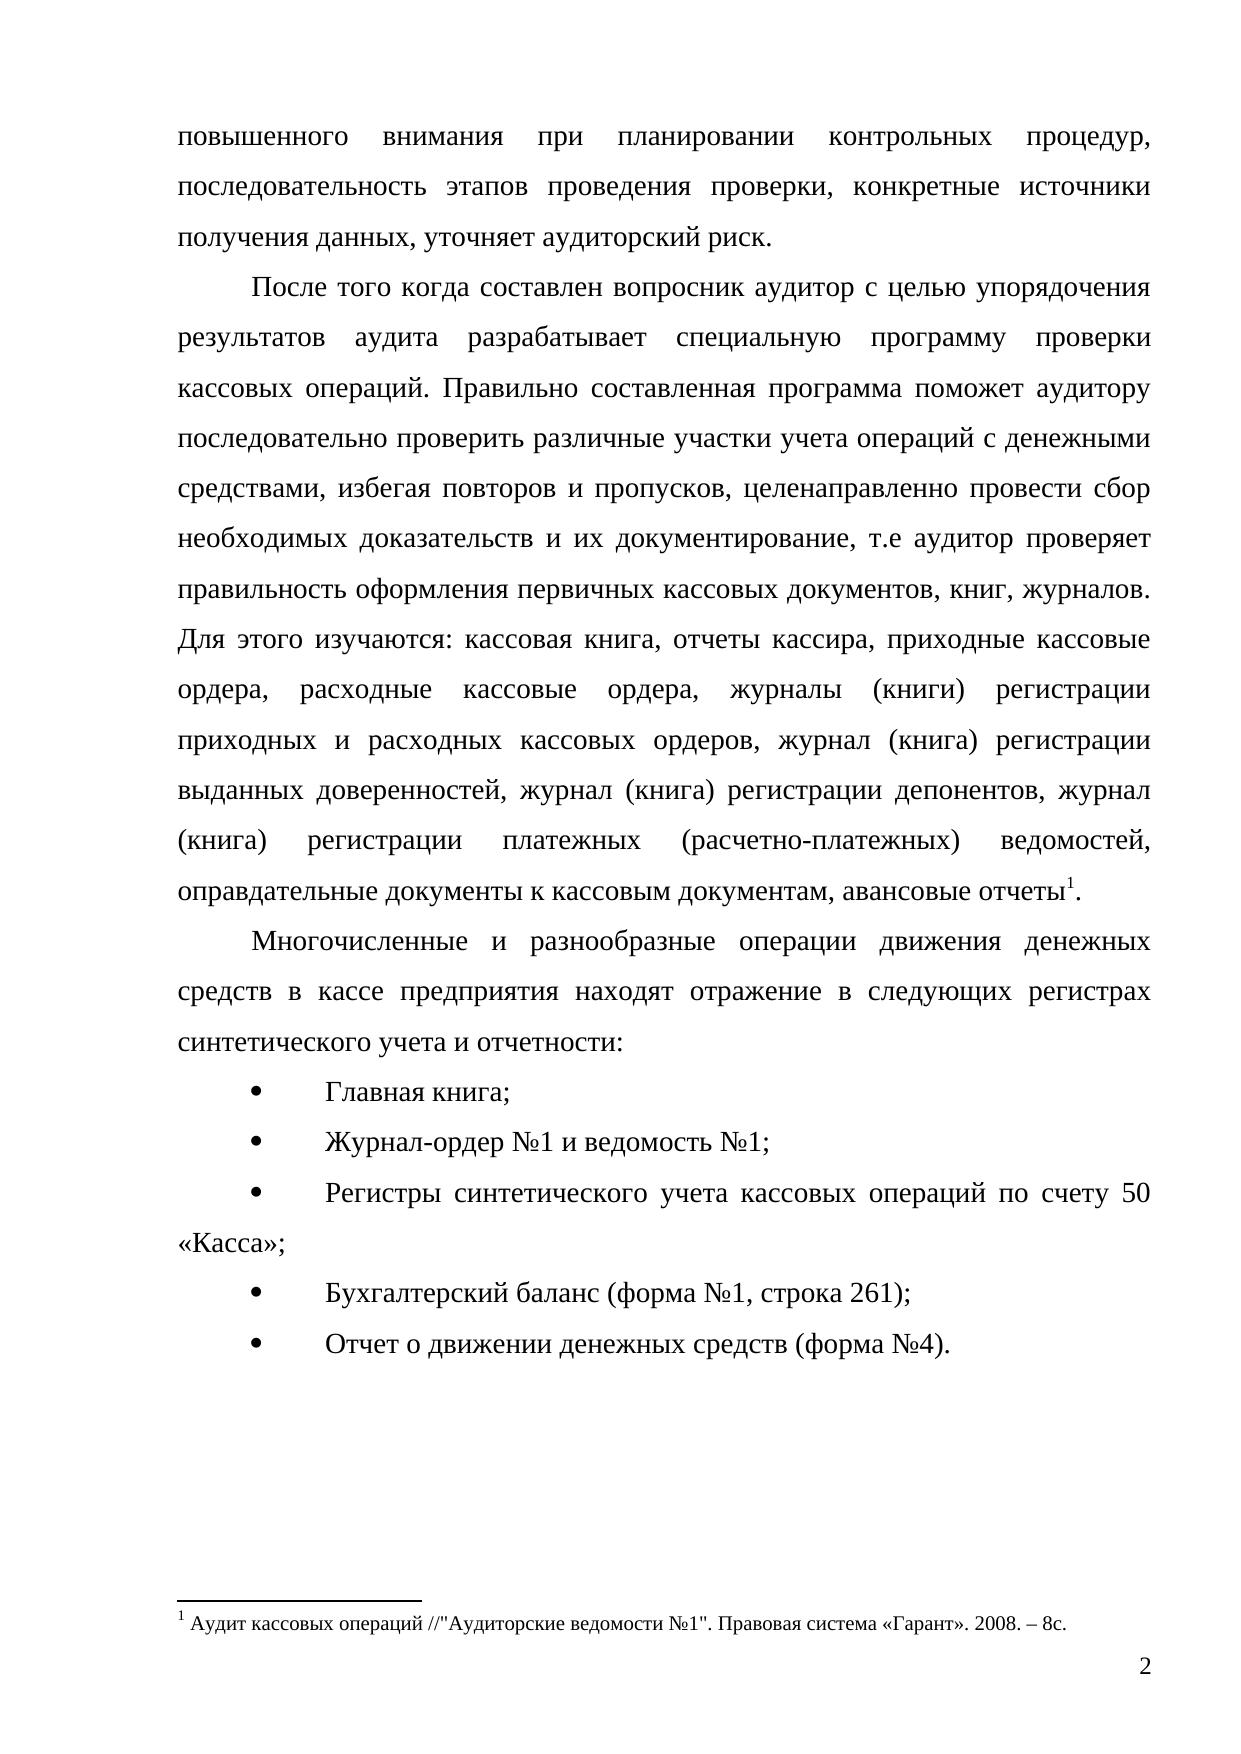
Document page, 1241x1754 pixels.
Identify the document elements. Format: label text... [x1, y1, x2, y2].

list Бухгалтерский баланс (форма №1, строка 261); [177, 1276, 1152, 1309]
list Отчет о движении денежных средств (форма №4). [177, 1326, 1152, 1360]
list Главная книга; [177, 1074, 1152, 1108]
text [177, 118, 1152, 252]
text После того когда составлен вопросник аудитор с целью упорядочения результатов аудита разрабатывает специальную программу проверки кассовых операций. Правильно составленная программа поможет аудитору последовательно проверить различные участки учета операций с денежными средствами, избегая повторов и пропусков, целенаправленно провести сбор необходимых доказательств и их документирование, т.е аудитор проверяет правильность оформления первичных кассовых документов, книг, журналов. Для этого изучаются: кассовая книга, отчеты кассира, приходные кассовые ордера, расходные кассовые ордера, журналы (книги) регистрации приходных и расходных кассовых ордеров, журнал (книга) регистрации выданных доверенностей, журнал (книга) регистрации депонентов, журнал (книга) регистрации платежных (расчетно-платежных) ведомостей, оправдательные документы к кассовым документам, авансовые отчеты. [177, 269, 1152, 906]
text Многочисленные и разнообразные операции движения денежных средств в кассе предприятия находят отражение в следующих регистрах синтетического учета и отчетности: [177, 923, 1152, 1057]
list Журнал-ордер №1 и ведомость №1; [177, 1124, 1152, 1158]
list Регистры синтетического учета кассовых операций по счету 50 «Касса»; [177, 1175, 1152, 1259]
